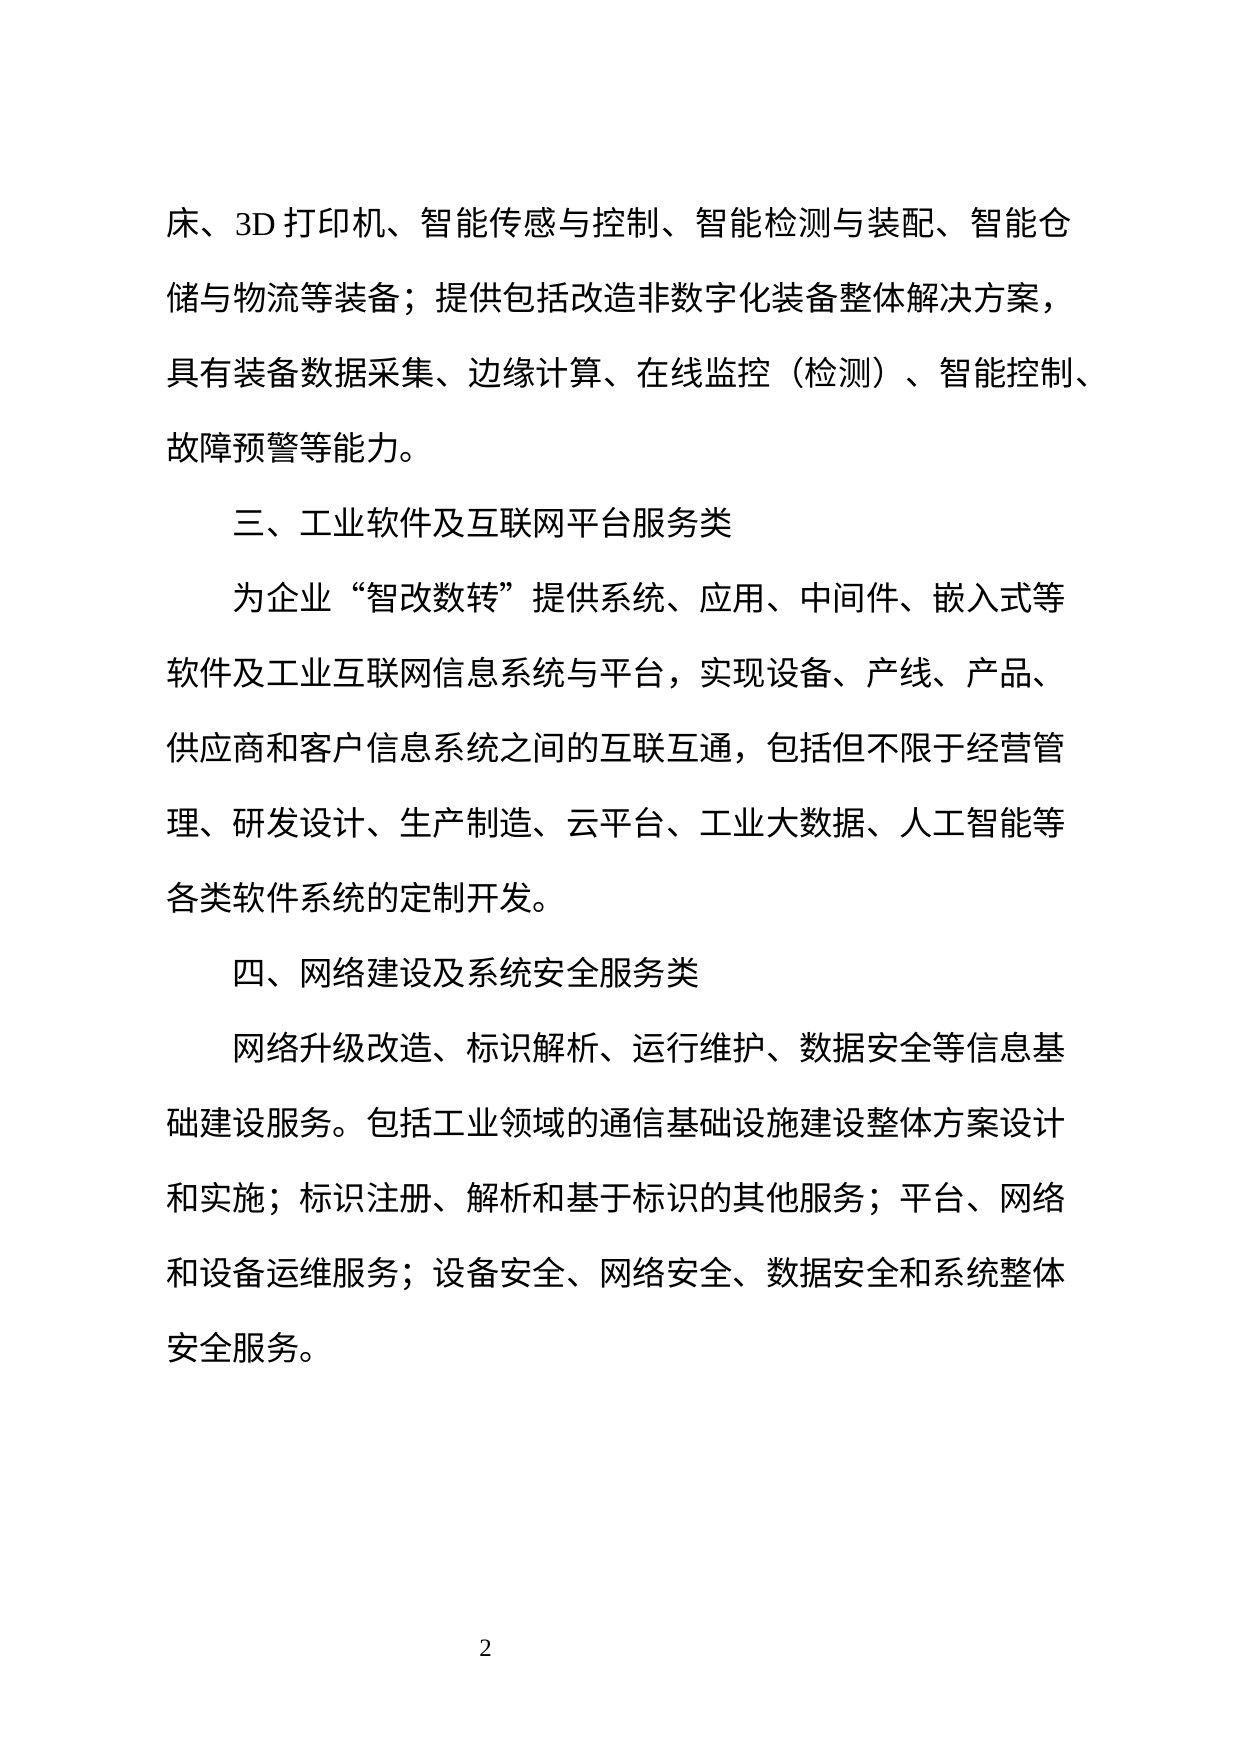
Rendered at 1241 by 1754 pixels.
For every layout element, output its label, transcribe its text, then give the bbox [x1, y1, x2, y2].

text 三、工业软件及互联网平台服务类 [166, 483, 1075, 558]
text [166, 395, 1075, 483]
text 四、网络建设及系统安全服务类 [166, 933, 1075, 1008]
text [166, 183, 1075, 347]
text 网络升级改造、标识解析、运行维护、数据安全等信息基础建设服务。包括工业领域的通信基础设施建设整体方案设计和实施；标识注册、解析和基于标识的其他服务；平台、网络和设备运维服务；设备安全、网络安全、数据安全和系统整体安全服务。 [166, 1008, 1075, 1383]
text 为企业“智改数转”提供系统、应用、中间件、嵌入式等软件及工业互联网信息系统与平台，实现设备、产线、产品、供应商和客户信息系统之间的互联互通，包括但不限于经营管理、研发设计、生产制造、云平台、工业大数据、人工智能等各类软件系统的定制开发。 [166, 558, 1075, 933]
